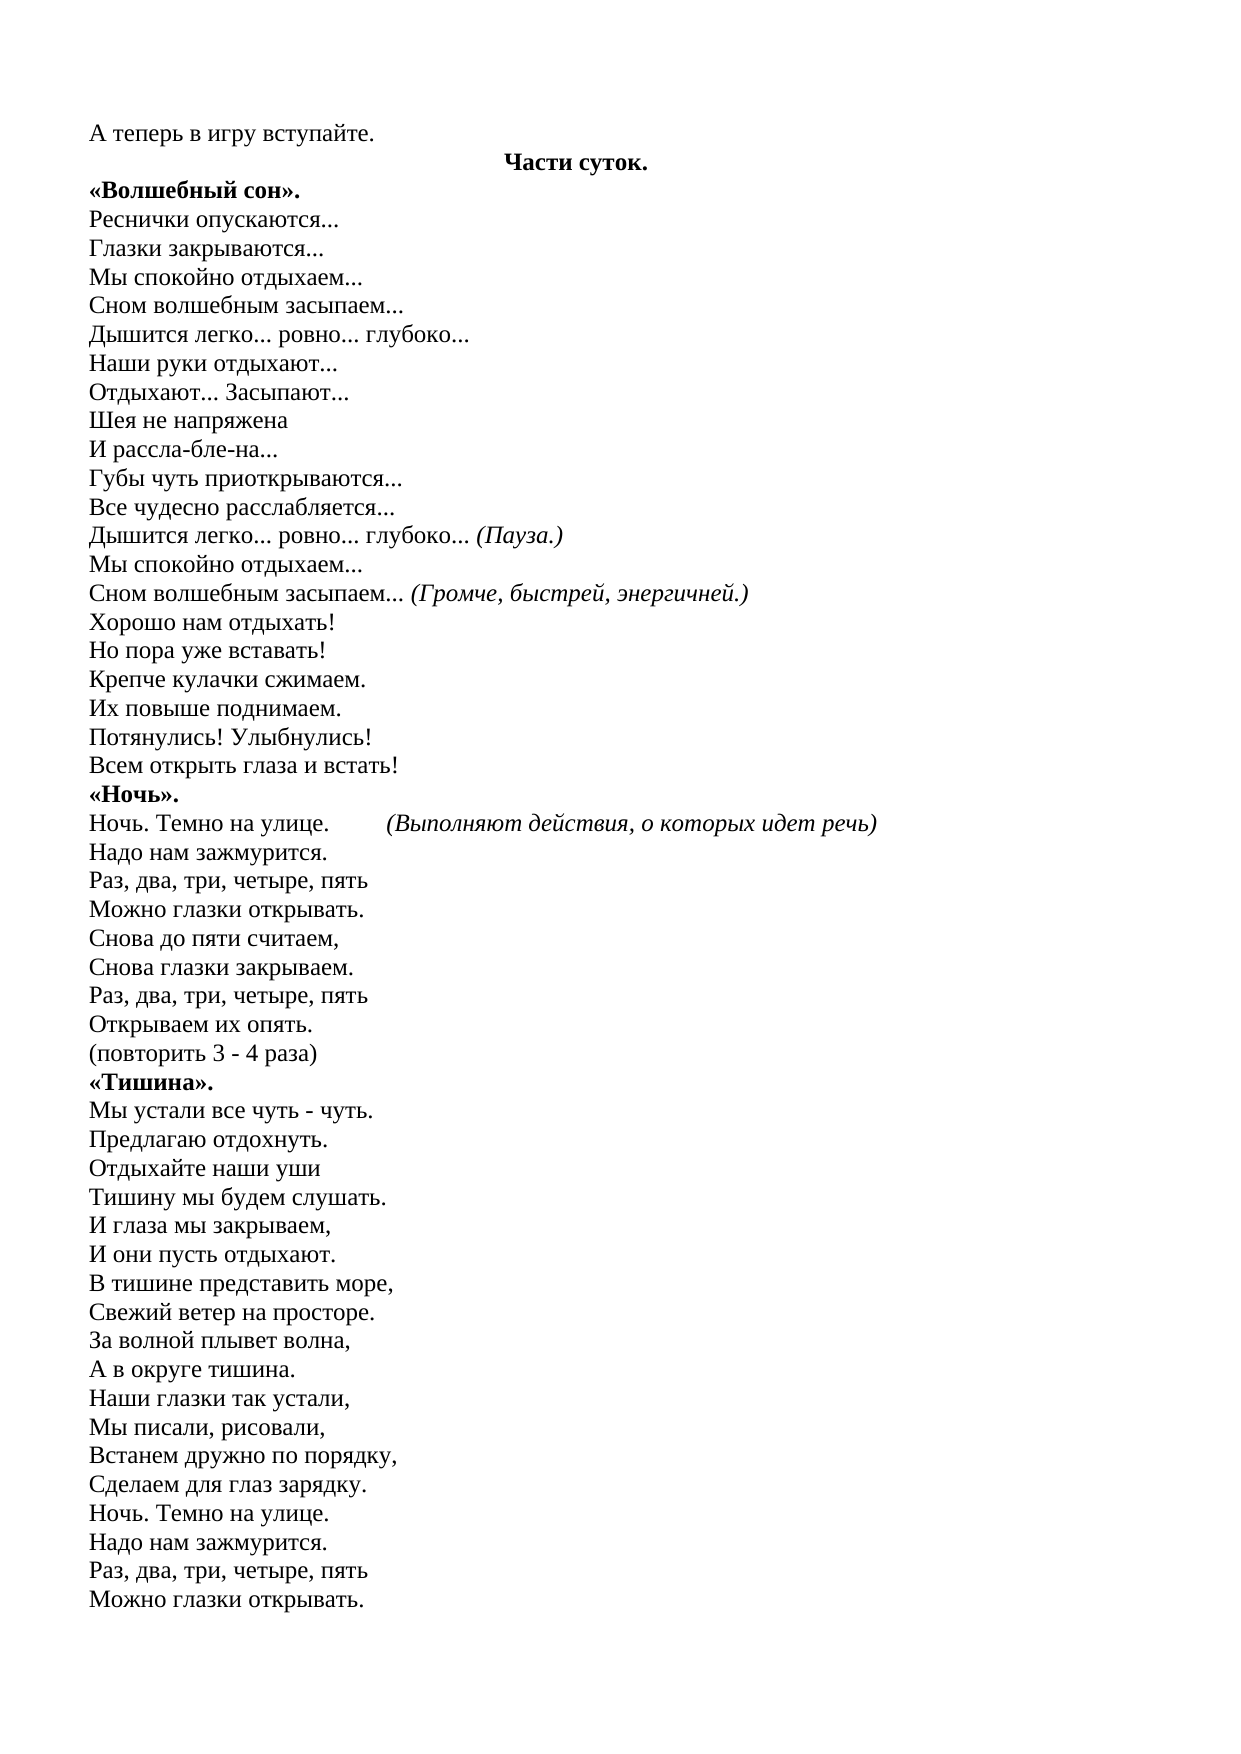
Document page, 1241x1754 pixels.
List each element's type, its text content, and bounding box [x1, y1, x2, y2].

text За волной плывет волна, [88, 1326, 1063, 1354]
text (повторить 3 - 4 раза) [88, 1038, 1063, 1067]
text «Волшебный сон». [88, 176, 1063, 204]
text Встанем дружно по порядку, [88, 1441, 1063, 1469]
text Мы спокойно отдыхаем... [88, 549, 1063, 578]
text А в округе тишина. [88, 1354, 1063, 1383]
text Раз, два, три, четыре, пять [88, 866, 1063, 894]
text Глазки закрываются... [88, 233, 1063, 262]
text Отдыхайте наши уши [88, 1153, 1063, 1182]
text «Тишина». [88, 1067, 1063, 1096]
text Снова до пяти считаем, [88, 923, 1063, 952]
text Сделаем для глаз зарядку. [88, 1469, 1063, 1498]
text Шея не напряжена [88, 406, 1063, 434]
text Тишину мы будем слушать. [88, 1182, 1063, 1211]
text Сном волшебным засыпаем... [88, 291, 1063, 319]
text Дышится легко... ровно... глубоко... (Пауза.) [88, 521, 1063, 549]
text И рассла-бле-на... [88, 434, 1063, 463]
text «Ночь». [88, 779, 1063, 808]
text И они пусть отдыхают. [88, 1239, 1063, 1268]
text Снова глазки закрываем. [88, 952, 1063, 981]
text Раз, два, три, четыре, пять [88, 1556, 1063, 1584]
text Но пора уже вставать! [88, 636, 1063, 664]
text Дышится легко... ровно... глубоко... [88, 319, 1063, 348]
text Мы устали все чуть - чуть. [88, 1096, 1063, 1124]
text Предлагаю отдохнуть. [88, 1124, 1063, 1153]
text Свежий ветер на просторе. [88, 1297, 1063, 1326]
text Части суток. [88, 147, 1063, 176]
text Сном волшебным засыпаем... (Громче, быстрей, энергичней.) [88, 578, 1063, 607]
text Наши руки отдыхают... [88, 348, 1063, 377]
text Можно глазки открывать. [88, 1584, 1063, 1613]
text Ночь. Темно на улице. [88, 1498, 1063, 1527]
text Крепче кулачки сжимаем. [88, 664, 1063, 693]
text Хорошо нам отдыхать! [88, 607, 1063, 636]
text Мы спокойно отдыхаем... [88, 262, 1063, 291]
text Губы чуть приоткрываются... [88, 463, 1063, 492]
text В тишине представить море, [88, 1268, 1063, 1297]
text Ночь. Темно на улице. (Выполняют действия, о которых идет речь) [88, 808, 1063, 837]
text Наши глазки так устали, [88, 1383, 1063, 1412]
text А теперь в игру вступайте. [88, 118, 1063, 147]
text Мы писали, рисовали, [88, 1412, 1063, 1441]
text Реснички опускаются... [88, 204, 1063, 233]
text И глаза мы закрываем, [88, 1211, 1063, 1239]
text Отдыхают... Засыпают... [88, 377, 1063, 406]
text Потянулись! Улыбнулись! [88, 722, 1063, 751]
text Надо нам зажмурится. [88, 837, 1063, 866]
text Можно глазки открывать. [88, 894, 1063, 923]
text Все чудесно расслабляется... [88, 492, 1063, 521]
text Раз, два, три, четыре, пять [88, 981, 1063, 1009]
text Всем открыть глаза и встать! [88, 751, 1063, 779]
text Открываем их опять. [88, 1009, 1063, 1038]
text Их повыше поднимаем. [88, 693, 1063, 722]
text Надо нам зажмурится. [88, 1527, 1063, 1556]
